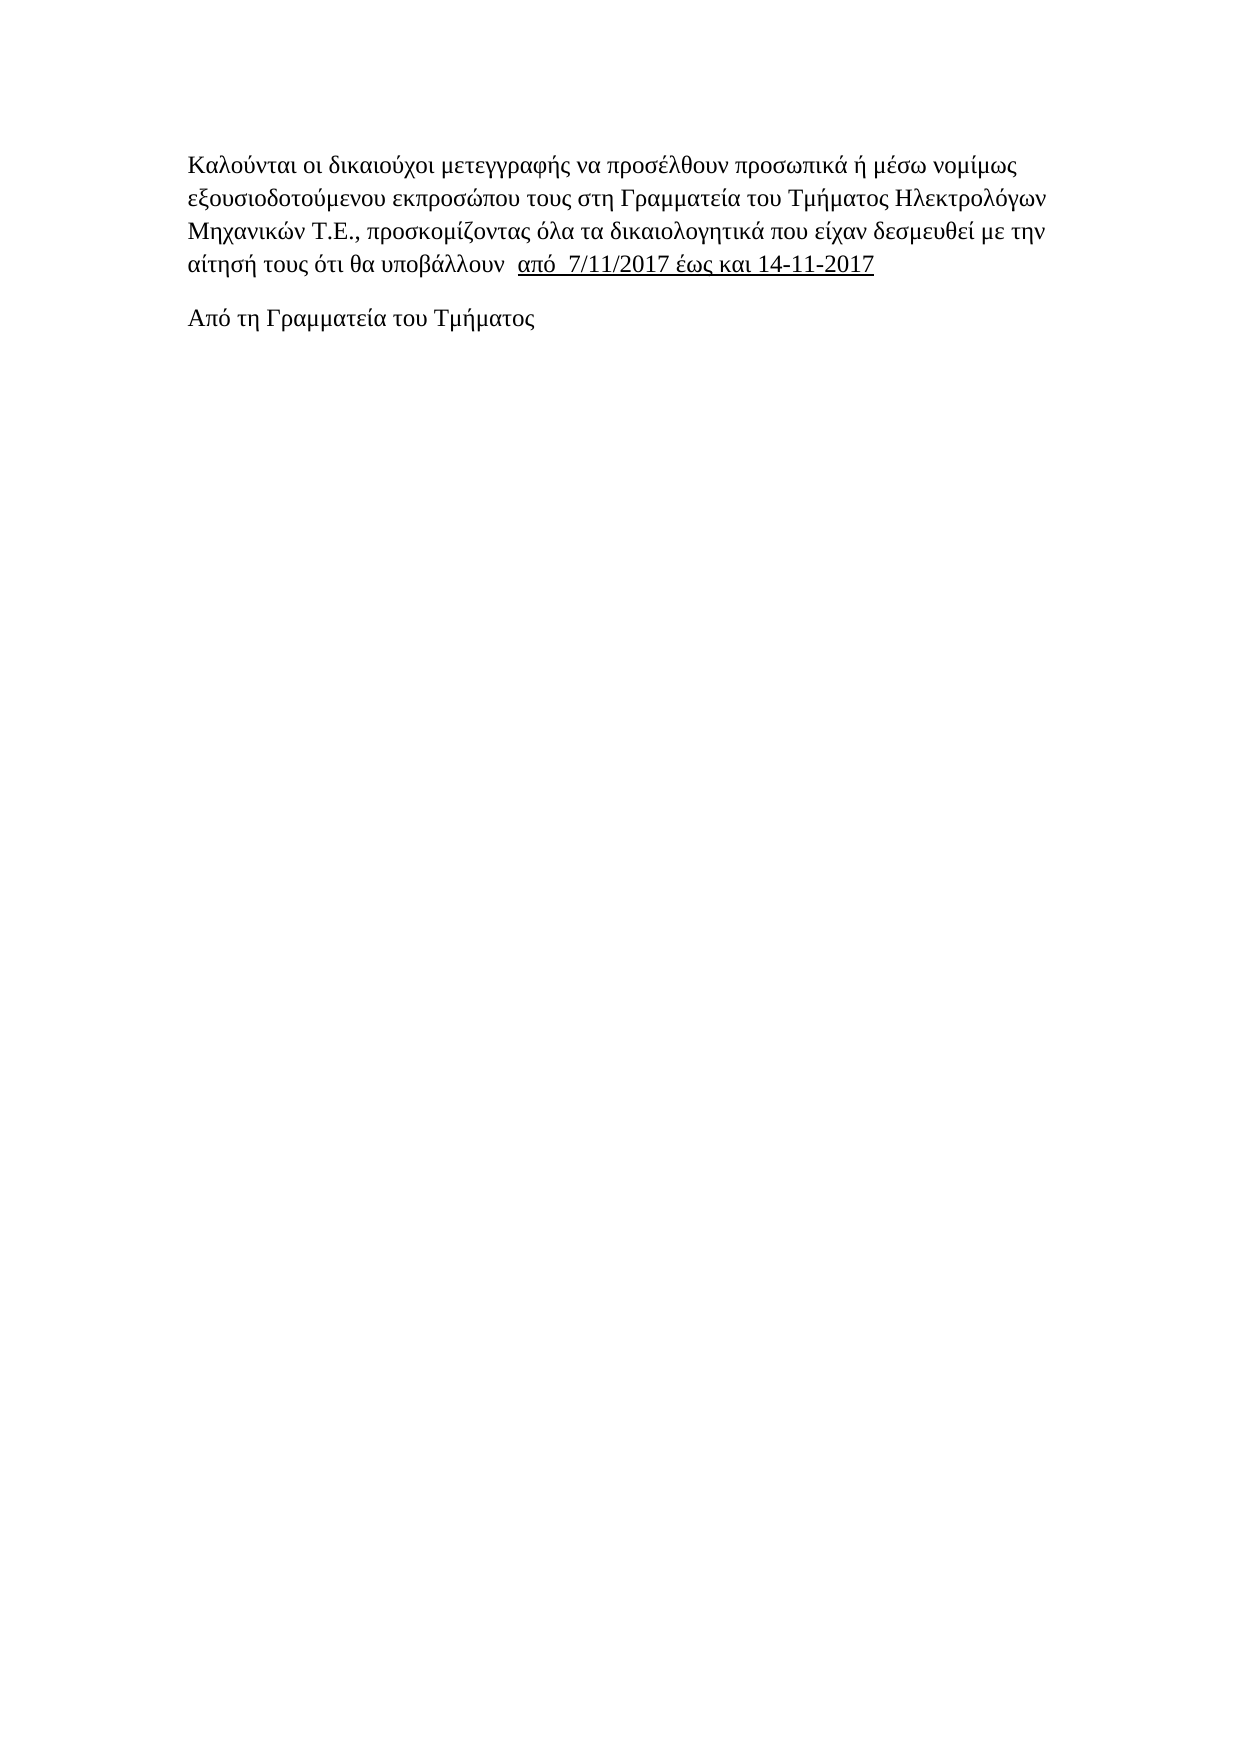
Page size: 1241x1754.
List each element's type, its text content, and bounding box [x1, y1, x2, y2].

text Από τη Γραμματεία του Τμήματος [187, 303, 1053, 332]
text Καλούνται οι δικαιούχοι μετεγγραφής να προσέλθουν προσωπικά ή μέσω νομίμως εξουσιοδοτούμενου εκπροσώπου τους στη Γραμματεία του Τμήματος Ηλεκτρολόγων Μηχανικών Τ.Ε., προσκομίζοντας όλα τα δικαιολογητικά που είχαν δεσμευθεί με την αίτησή τους ότι θα υποβάλλουν από 7/11/2017 έως και 14-11-2017 [187, 150, 1053, 278]
